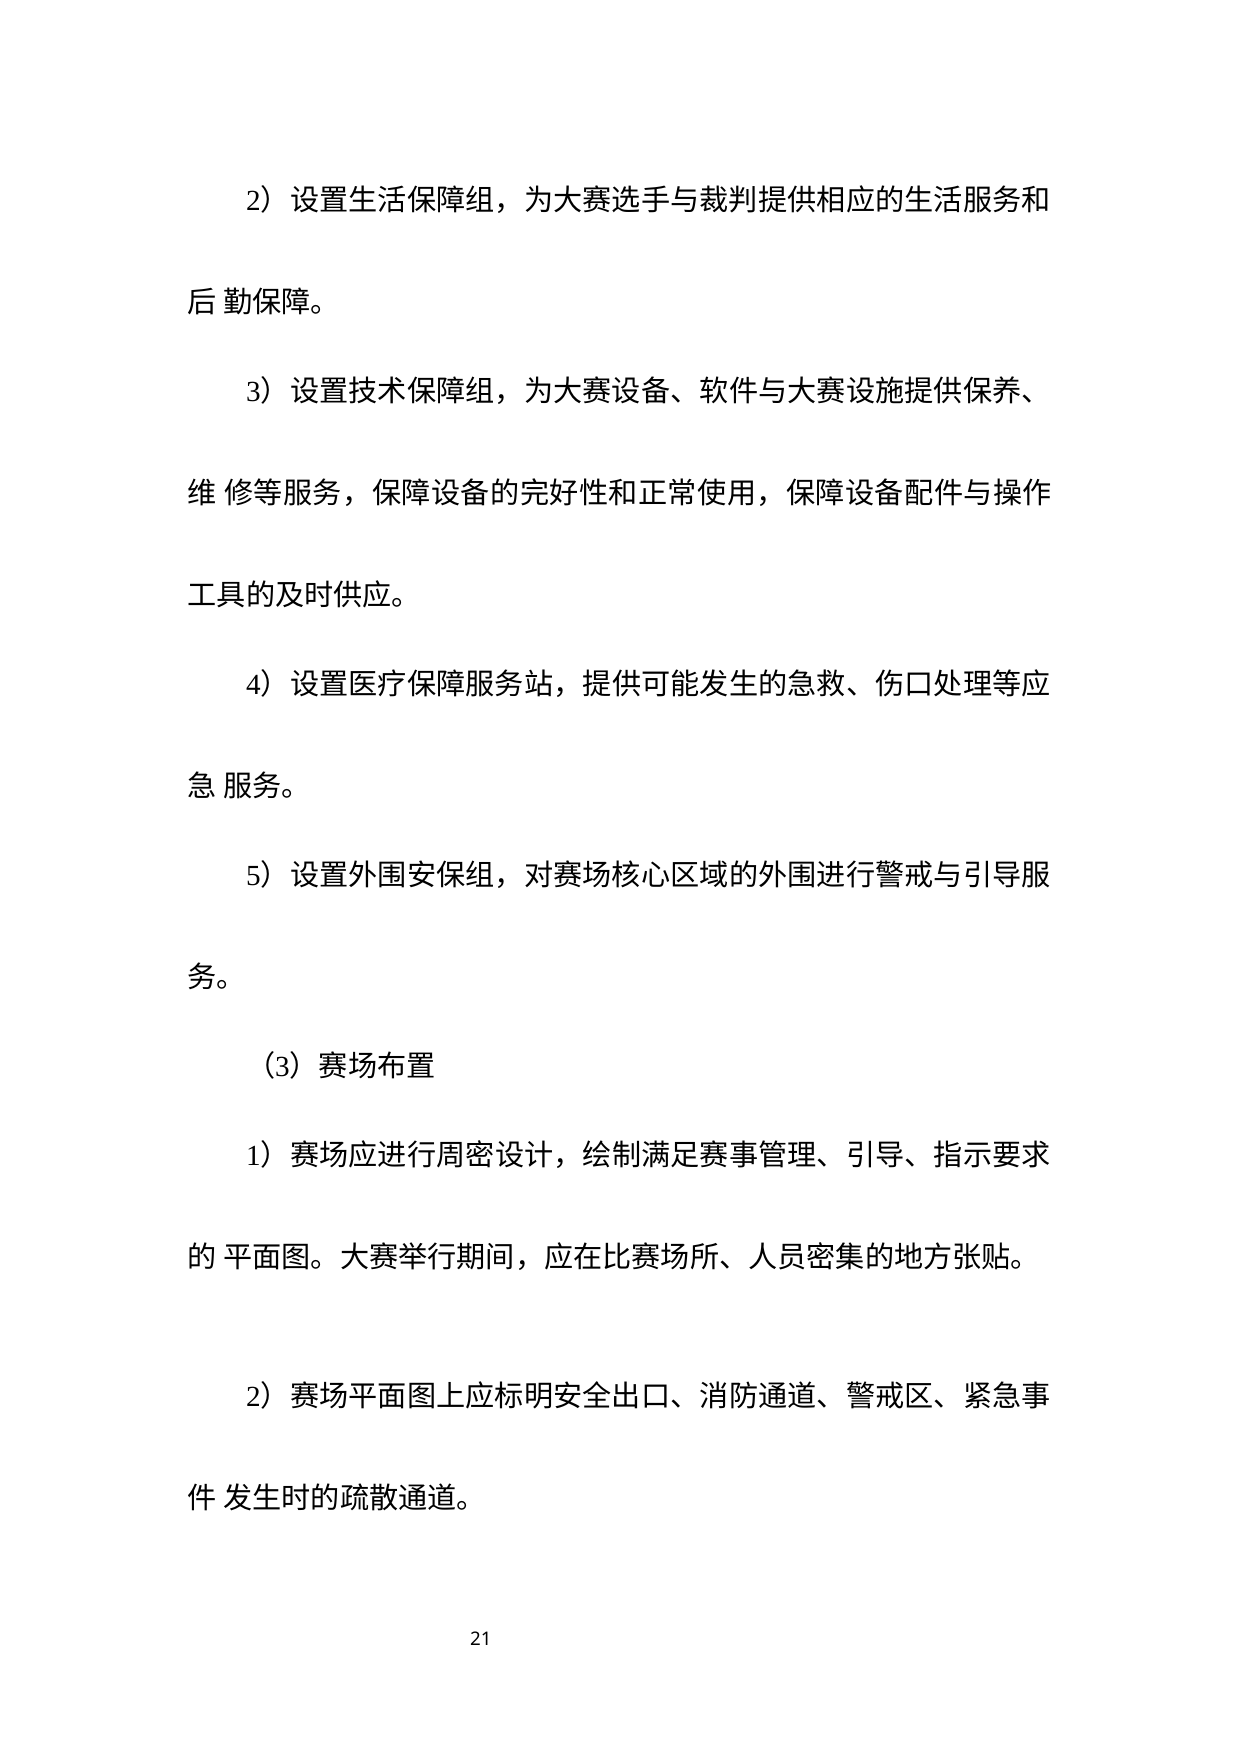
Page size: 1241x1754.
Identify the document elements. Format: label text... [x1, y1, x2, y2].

text 2）设置生活保障组，为大赛选手与裁判提供相应的生活服务和后 勤保障。 [187, 164, 1053, 334]
text 4）设置医疗保障服务站，提供可能发生的急救、伤口处理等应急 服务。 [187, 648, 1053, 817]
text 1）赛场应进行周密设计，绘制满足赛事管理、引导、指示要求的 平面图。大赛举行期间，应在比赛场所、人员密集的地方张贴。 [187, 1118, 1053, 1288]
text 2）赛场平面图上应标明安全出口、消防通道、警戒区、紧急事件 发生时的疏散通道。 [187, 1360, 1053, 1530]
text （3）赛场布置 [187, 1029, 1053, 1097]
text 3）设置技术保障组，为大赛设备、软件与大赛设施提供保养、维 修等服务，保障设备的完好性和正常使用，保障设备配件与操作工具的及时供应。 [187, 355, 1053, 626]
text 5）设置外围安保组，对赛场核心区域的外围进行警戒与引导服务。 [187, 838, 1053, 1008]
